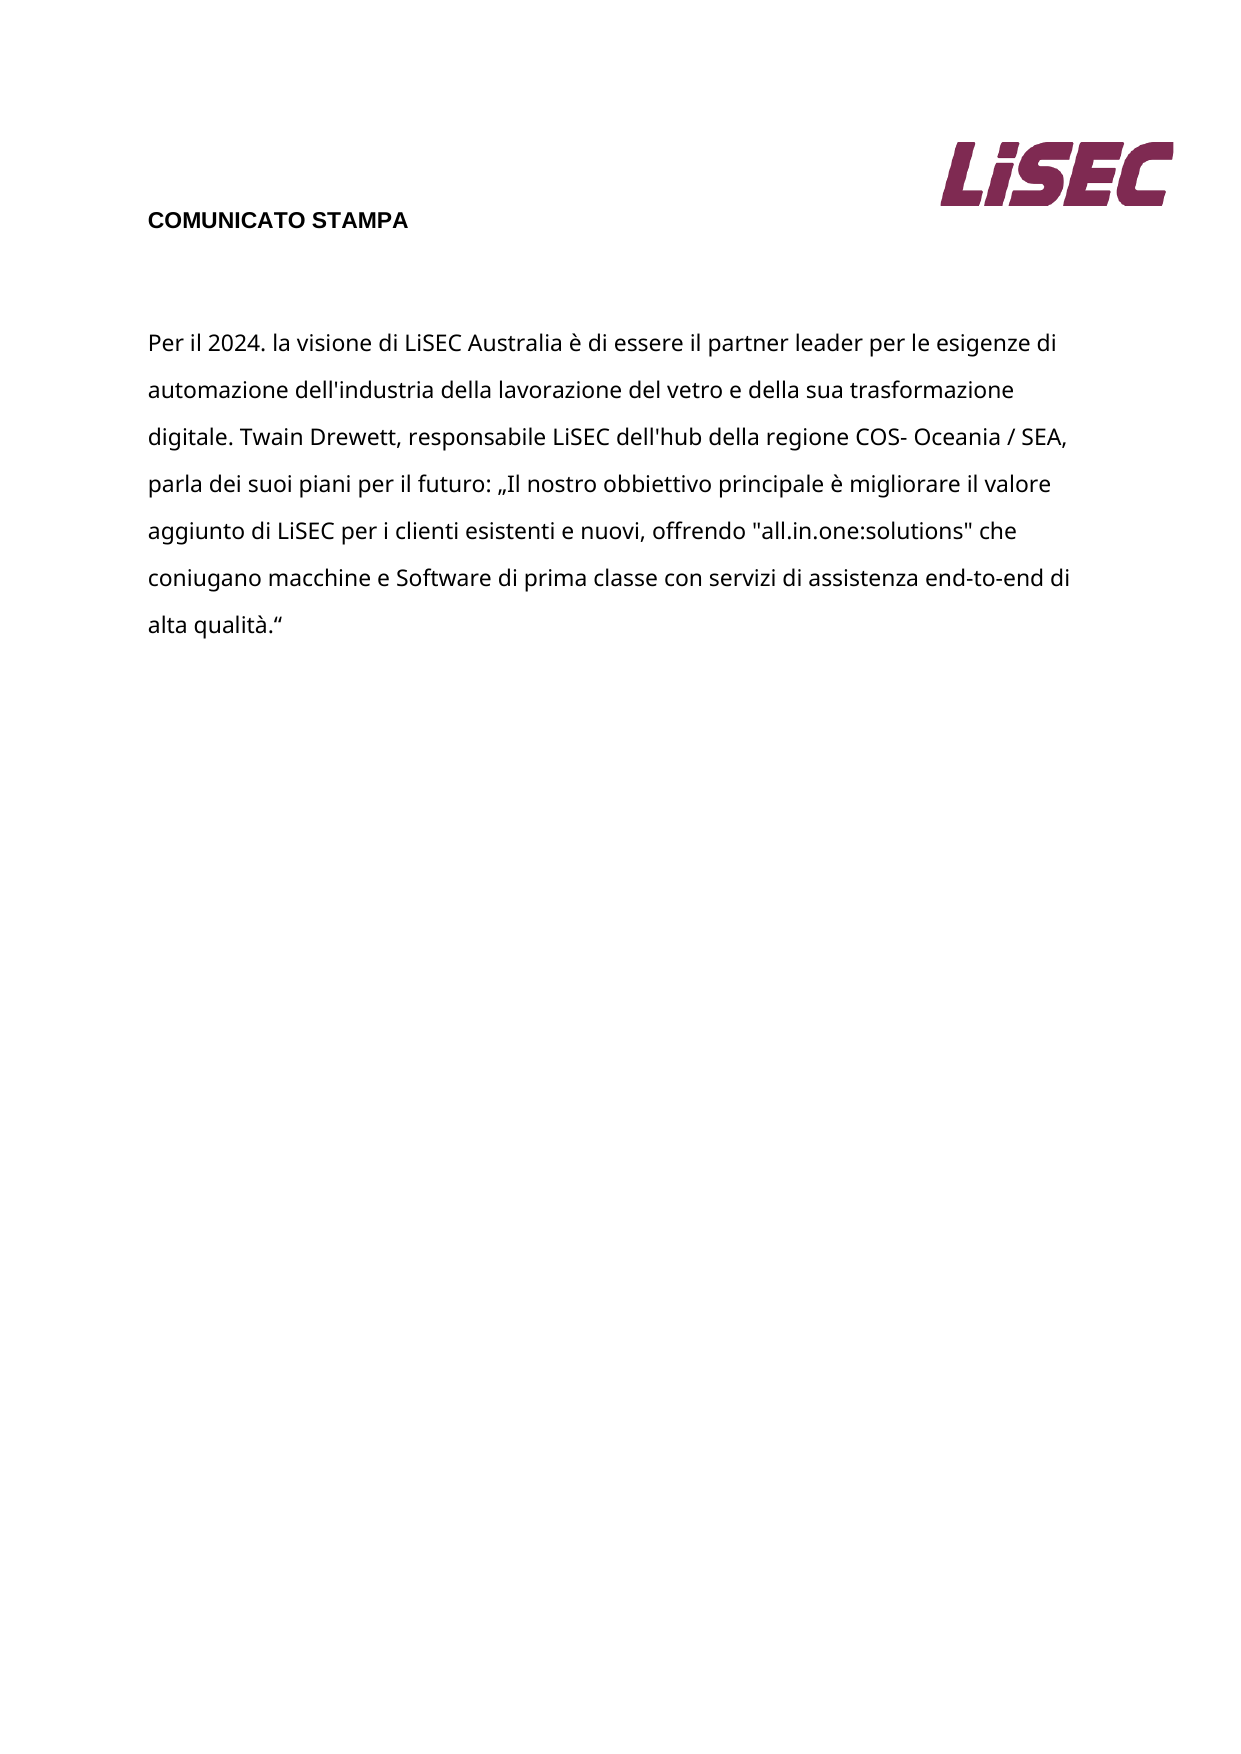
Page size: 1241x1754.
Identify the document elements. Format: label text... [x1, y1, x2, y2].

text Per il 2024. la visione di LiSEC Australia è di essere il partner leader per le esigenze di automazione dell'industria della lavorazione del vetro e della sua trasformazione digitale. Twain Drewett, responsabile LiSEC dell'hub della regione COS- Oceania / SEA, parla dei suoi piani per il futuro: „Il nostro obbiettivo principale è migliorare il valore aggiunto di LiSEC per i clienti esistenti e nuovi, offrendo "all.in.one:solutions" che coniugano macchine e Software di prima classe con servizi di assistenza end-to-end di alta qualità.“ [148, 327, 1093, 640]
picture [939, 142, 1173, 205]
